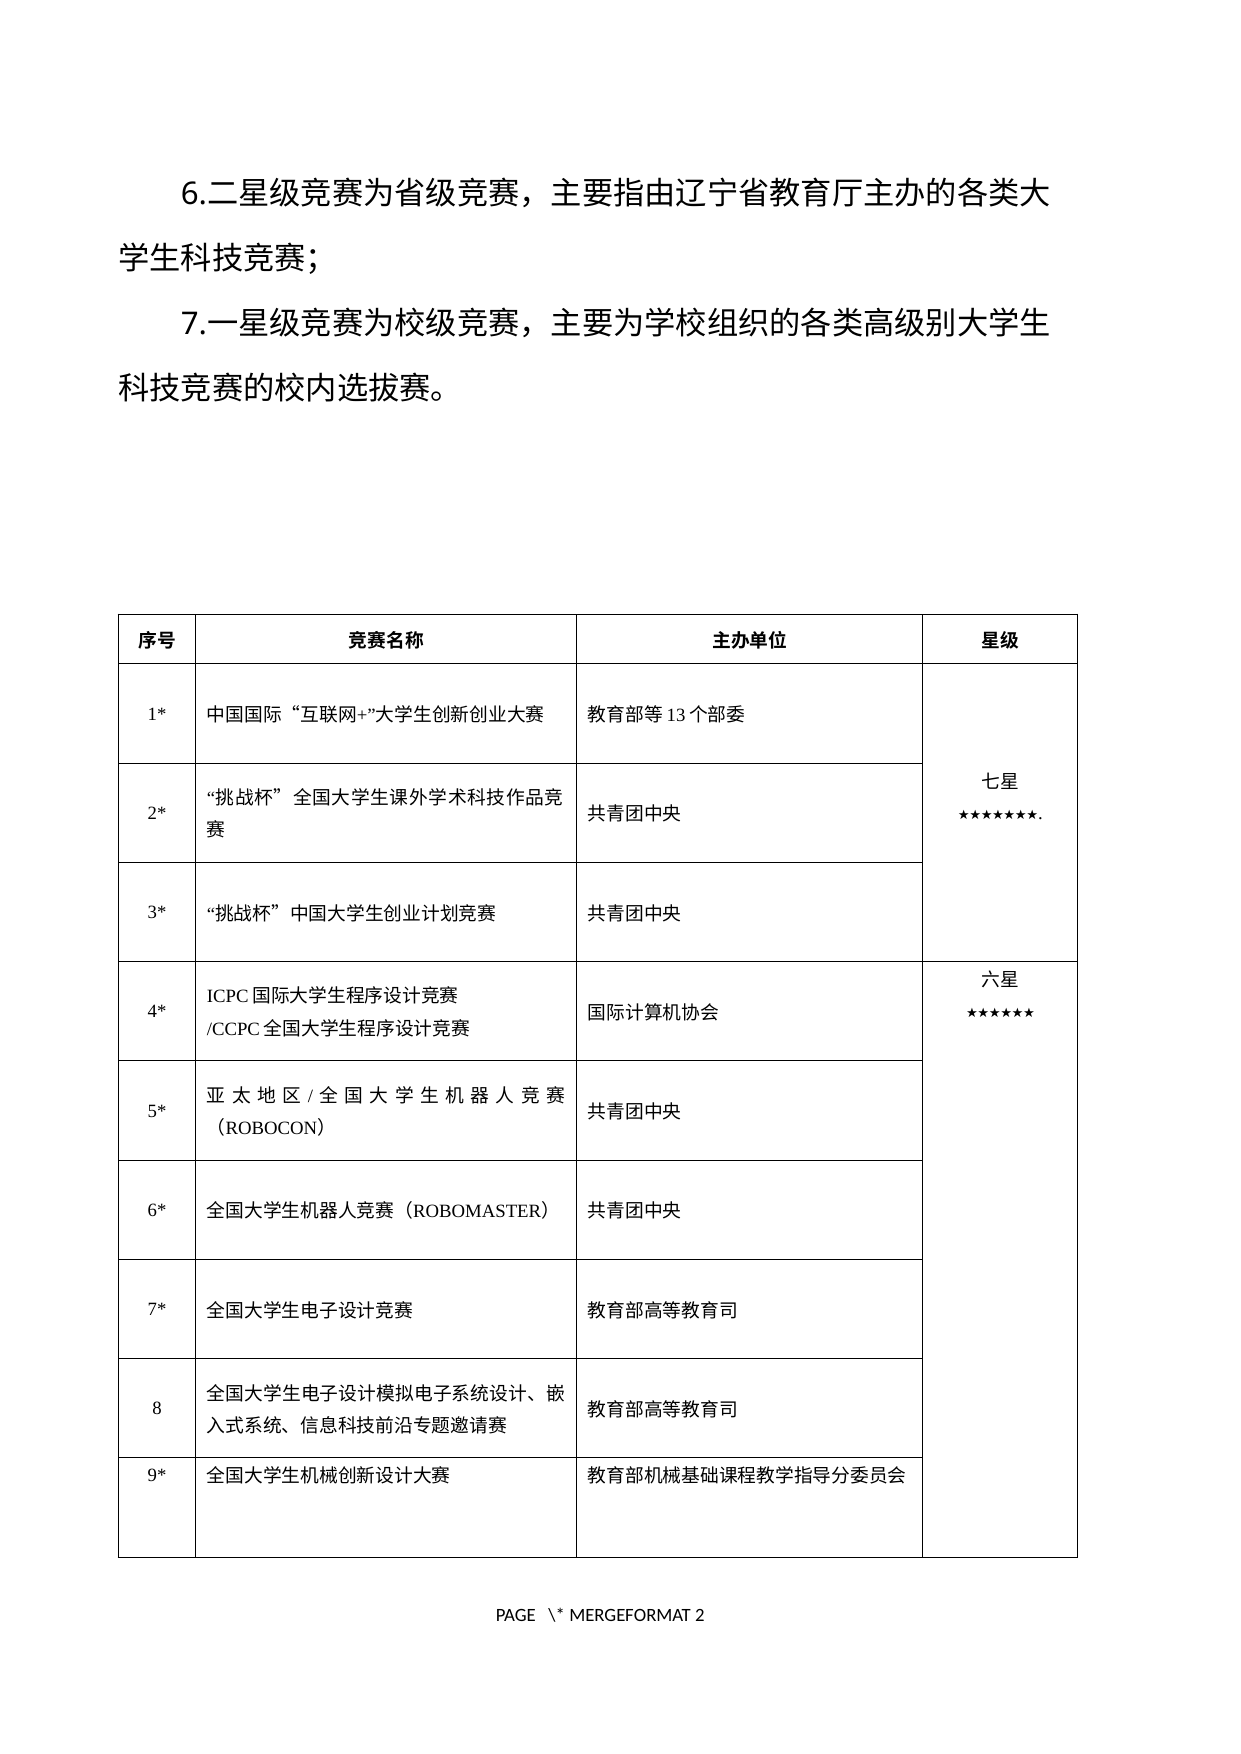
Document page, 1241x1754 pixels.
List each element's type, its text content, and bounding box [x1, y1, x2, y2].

table_cell 全国大学生机械创新设计大赛 [196, 1458, 576, 1557]
table_cell 六星 ★★★★★★ [923, 962, 1077, 1557]
table_header 竞赛名称 [196, 615, 576, 663]
table_cell ICPC国际大学生程序设计竞赛 /CCPC全国大学生程序设计竞赛 [196, 962, 576, 1060]
table_cell 全国大学生机器人竞赛（ROBOMASTER） [196, 1161, 576, 1259]
table_header 星级 [923, 615, 1077, 663]
table_cell 全国大学生电子设计模拟电子系统设计、嵌入式系统、信息科技前沿专题邀请赛 [196, 1359, 576, 1457]
table_cell 3* [119, 863, 195, 961]
table_cell 教育部高等教育司 [577, 1260, 922, 1358]
table_cell 教育部高等教育司 [577, 1359, 922, 1457]
table_header 序号 [119, 615, 195, 663]
table_cell 中国国际“互联网+”大学生创新创业大赛 [196, 664, 576, 762]
table_cell “挑战杯”中国大学生创业计划竞赛 [196, 863, 576, 961]
table_cell 5* [119, 1061, 195, 1159]
table_cell “挑战杯”全国大学生课外学术科技作品竞赛 [196, 764, 576, 862]
table_cell 4* [119, 962, 195, 1060]
table_cell 6* [119, 1161, 195, 1259]
table_cell 共青团中央 [577, 1061, 922, 1159]
table_cell 全国大学生电子设计竞赛 [196, 1260, 576, 1358]
table_cell 共青团中央 [577, 1161, 922, 1259]
table_cell 1* [119, 664, 195, 762]
text 7.一星级竞赛为校级竞赛，主要为学校组织的各类高级别大学生科技竞赛的校内选拔赛。 [118, 288, 1078, 418]
table_cell 共青团中央 [577, 863, 922, 961]
table_cell 七星 ★★★★★★★. [923, 664, 1077, 961]
table_cell 亚太地区/全国大学生机器人竞赛（ROBOCON） [196, 1061, 576, 1159]
table_cell 国际计算机协会 [577, 962, 922, 1060]
table_cell 8 [119, 1359, 195, 1457]
table_cell 教育部等13个部委 [577, 664, 922, 762]
table_cell 7* [119, 1260, 195, 1358]
table_cell 教育部机械基础课程教学指导分委员会 [577, 1458, 922, 1557]
table_cell 9* [119, 1458, 195, 1557]
text 6.二星级竞赛为省级竞赛，主要指由辽宁省教育厅主办的各类大学生科技竞赛； [118, 158, 1078, 288]
table_cell 2* [119, 764, 195, 862]
table_header 主办单位 [577, 615, 922, 663]
table_cell 共青团中央 [577, 764, 922, 862]
